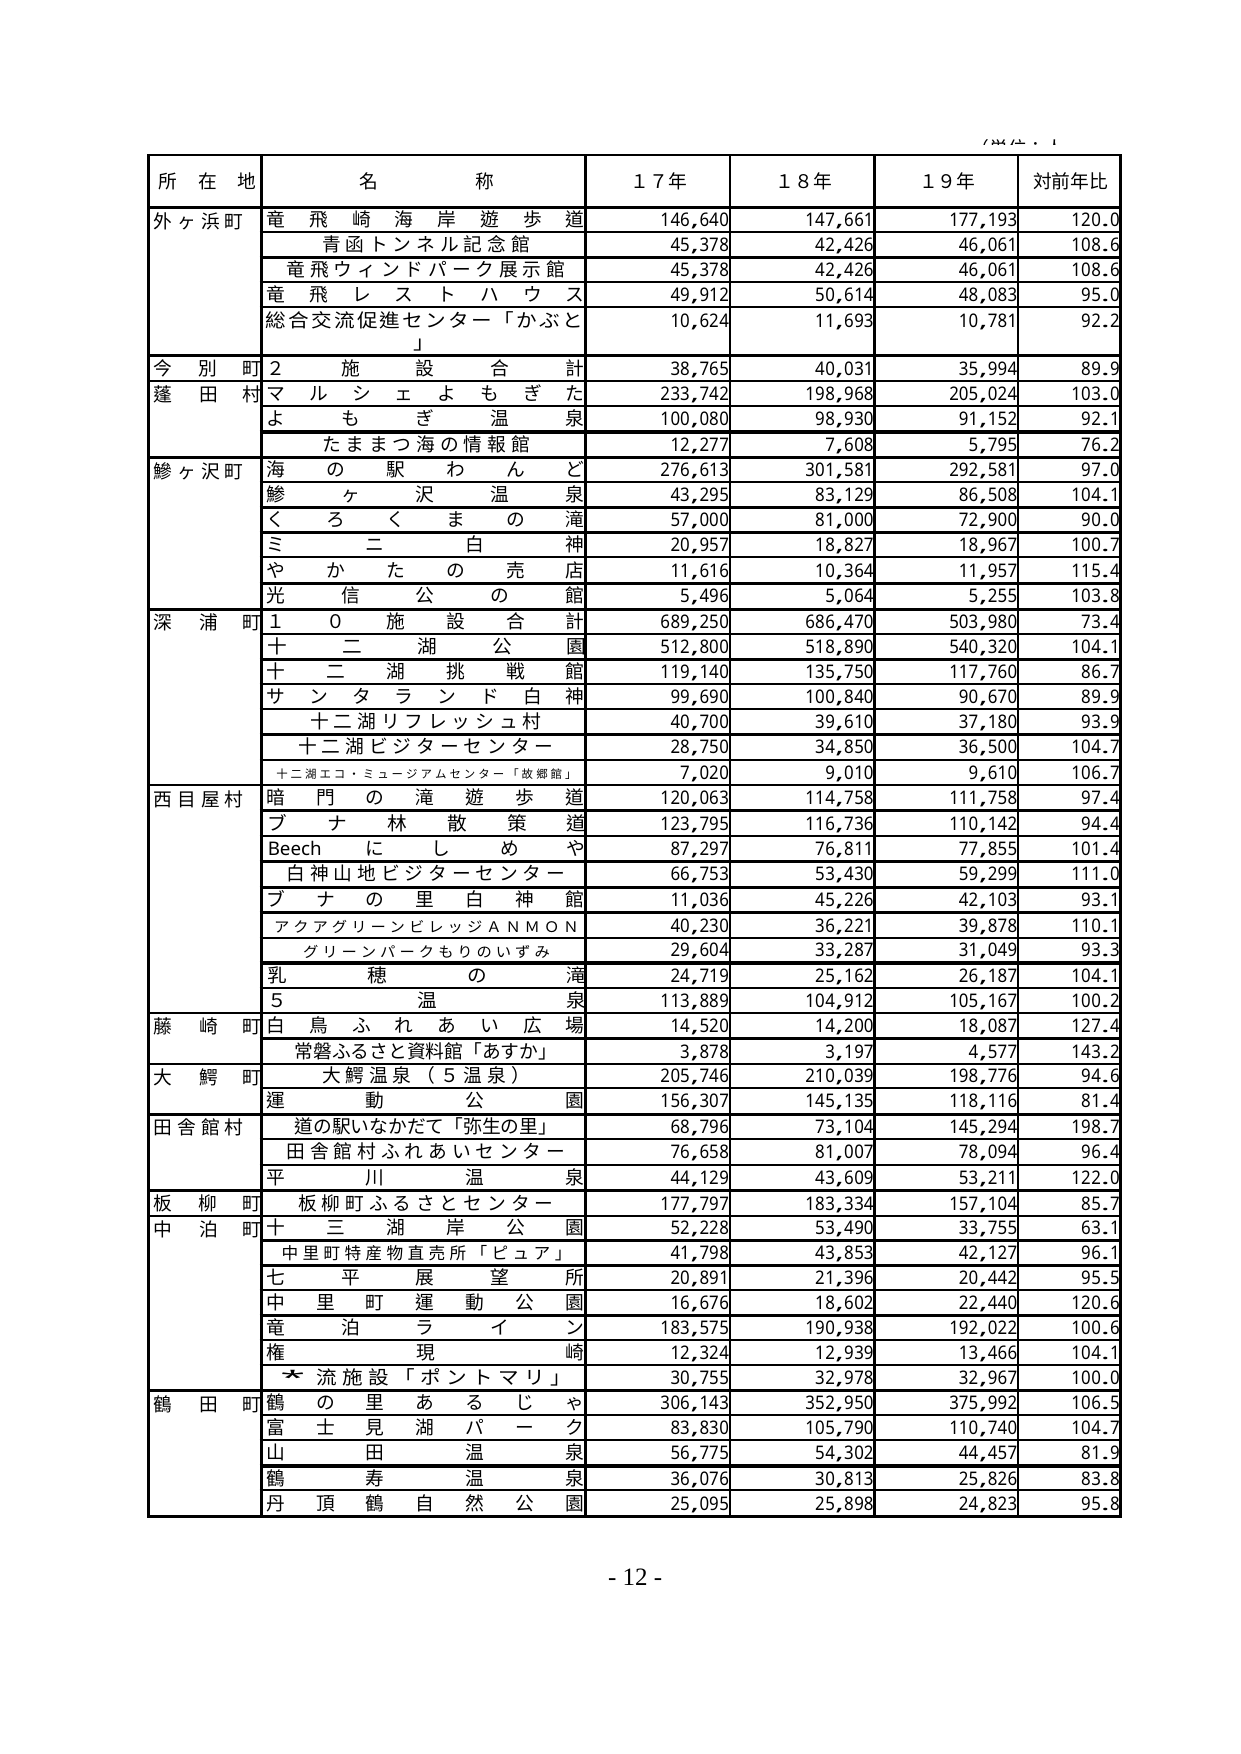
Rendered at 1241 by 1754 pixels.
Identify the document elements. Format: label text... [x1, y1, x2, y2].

table_header １８年 [731, 156, 873, 206]
table_cell 100.6 [1019, 1317, 1119, 1339]
table_cell 今 [150, 357, 186, 379]
table_cell ブ ナ の 里 白 神 館 [263, 889, 584, 911]
table_cell 73,104 [731, 1116, 873, 1138]
table_cell 25,898 [731, 1491, 873, 1514]
table_cell 37,180 [876, 710, 1017, 733]
table_cell 十 二 湖 リ フ レ ッ シ ュ 村 [263, 710, 584, 733]
table_cell 123,795 [587, 812, 729, 835]
table_cell 96.4 [1019, 1140, 1119, 1163]
table_cell 83.8 [1019, 1468, 1119, 1489]
table_cell 45,226 [731, 889, 873, 911]
table_cell 116,736 [731, 812, 873, 835]
table_cell 町 [225, 1192, 260, 1215]
table_cell 33,755 [876, 1217, 1017, 1238]
table_cell 12,939 [731, 1341, 873, 1364]
table_cell 29,604 [587, 939, 729, 961]
table_cell 352,950 [731, 1392, 873, 1414]
table_cell 16,676 [587, 1291, 729, 1314]
table_cell 中 [150, 1217, 186, 1389]
table_cell 45,378 [587, 259, 729, 281]
table_cell 104.7 [1019, 1416, 1119, 1439]
table_cell 53,490 [731, 1217, 873, 1238]
table_cell 鶴 の 里 あ る じ ゃ [263, 1392, 584, 1414]
table_cell 145,135 [731, 1089, 873, 1112]
table_cell 七 平 展 望 所 [263, 1267, 584, 1288]
table_cell 96.1 [1019, 1242, 1119, 1263]
table_cell た ま ま つ 海 の 情 報 館 [263, 434, 584, 456]
table_cell 183,575 [587, 1317, 729, 1339]
table_cell マ ル シ ェ よ も ぎ た [263, 382, 584, 404]
table_cell 20,442 [876, 1267, 1017, 1288]
table_cell 町 [225, 1065, 260, 1112]
table_cell 柳 [186, 1192, 225, 1215]
table_cell 94.4 [1019, 812, 1119, 835]
table_cell 11,036 [587, 889, 729, 911]
table_cell 89.9 [1019, 357, 1119, 379]
table_cell 147,661 [731, 209, 873, 231]
table_cell 95.5 [1019, 1267, 1119, 1288]
table_cell 104.7 [1019, 736, 1119, 758]
table_cell 30,813 [731, 1468, 873, 1489]
table_cell 竜 泊 ラ イ ン [263, 1317, 584, 1339]
table_cell 99,690 [587, 685, 729, 708]
table_cell 36,500 [876, 736, 1017, 758]
table_cell 26,187 [876, 965, 1017, 987]
table_cell 中 里 町 特 産 物 直 売 所 「 ピ ュ ア 」 [263, 1242, 584, 1263]
table_cell １ ０ 施 設 合 計 [263, 611, 584, 633]
table_cell 93.3 [1019, 939, 1119, 961]
table_cell 泊 [186, 1217, 225, 1389]
table_cell 190,938 [731, 1317, 873, 1339]
table_cell 鶴 [150, 1392, 186, 1514]
table_cell 205,024 [876, 382, 1017, 404]
table_cell 111.0 [1019, 863, 1119, 886]
table_cell 44,129 [587, 1166, 729, 1189]
table_cell 157,104 [876, 1192, 1017, 1215]
table_cell 93.1 [1019, 889, 1119, 911]
table_cell 崎 [186, 1014, 225, 1063]
table_cell 98,930 [731, 407, 873, 430]
table_cell 36,076 [587, 1468, 729, 1489]
table_cell 306,143 [587, 1392, 729, 1414]
table_cell く ろ く ま の 滝 [263, 509, 584, 531]
table_cell 43,609 [731, 1166, 873, 1189]
table_cell 177,193 [876, 209, 1017, 231]
table_cell 86,508 [876, 483, 1017, 506]
table_cell 110,740 [876, 1416, 1017, 1439]
table_cell 板 [150, 1192, 186, 1215]
table_cell 12,324 [587, 1341, 729, 1364]
table_cell 十 二 湖 公 園 [263, 635, 584, 658]
table_cell 292,581 [876, 459, 1017, 481]
table_cell 十 二 湖 エ コ ・ ミ ュ ー ジ ア ム セ ン タ ー 「 故 郷 館 」 [263, 761, 584, 784]
table_cell 十 三 湖 岸 公 園 [263, 1217, 584, 1238]
table_cell 31,049 [876, 939, 1017, 961]
table_cell 村 [225, 382, 260, 456]
table_cell 95.8 [1019, 1491, 1119, 1514]
table_cell 中 里 町 運 動 公 園 [263, 1291, 584, 1314]
table_cell 町 [225, 611, 260, 784]
table_header 在 [186, 156, 225, 206]
table_cell 11,616 [587, 558, 729, 582]
table_cell 28,750 [587, 736, 729, 758]
table_cell 田 舎 館 村 ふ れ あ い セ ン タ ー [263, 1140, 584, 1163]
table_cell 34,850 [731, 736, 873, 758]
table_cell 平 川 温 泉 [263, 1166, 584, 1189]
table_cell 10,781 [876, 308, 1017, 353]
table_cell 42,127 [876, 1242, 1017, 1263]
table_cell 14,520 [587, 1014, 729, 1037]
table_cell 115.4 [1019, 558, 1119, 582]
table_cell 57,000 [587, 509, 729, 531]
table_cell 512,800 [587, 635, 729, 658]
table_cell 76,811 [731, 837, 873, 860]
table_cell 42,103 [876, 889, 1017, 911]
table_cell 36,221 [731, 914, 873, 937]
table_cell 73.4 [1019, 611, 1119, 633]
table_cell 113,889 [587, 989, 729, 1012]
table_cell 青 函 ト ン ネ ル 記 念 館 [263, 233, 584, 256]
table_cell 53,211 [876, 1166, 1017, 1189]
table_cell 301,581 [731, 459, 873, 481]
table_header １７年 [587, 156, 729, 206]
table_cell 46,061 [876, 259, 1017, 281]
table_cell 40,031 [731, 357, 873, 379]
table_cell 83,830 [587, 1416, 729, 1439]
table_cell 93.9 [1019, 710, 1119, 733]
table_cell 100,080 [587, 407, 729, 430]
table_cell 233,742 [587, 382, 729, 404]
table_cell 大 鰐 温 泉 （ ５ 温 泉 ） [263, 1065, 584, 1087]
table_cell 42,426 [731, 233, 873, 256]
text - 12 - [606, 1562, 664, 1591]
table_cell 25,095 [587, 1491, 729, 1514]
table_cell 100,840 [731, 685, 873, 708]
table_cell 106.7 [1019, 761, 1119, 784]
table_cell 50,614 [731, 283, 873, 306]
table_cell グ リ ー ン パ ー ク も り の い ず み [263, 939, 584, 961]
table_cell 鶴 寿 温 泉 [263, 1468, 584, 1489]
table_cell 101.4 [1019, 837, 1119, 860]
table_cell 西 目 屋 村 [150, 786, 260, 1012]
table_cell 205,746 [587, 1065, 729, 1087]
table_cell 114,758 [731, 786, 873, 809]
table_cell 11,957 [876, 558, 1017, 582]
table_cell 177,797 [587, 1192, 729, 1215]
table_cell 122.0 [1019, 1166, 1119, 1189]
table_cell 100.0 [1019, 1366, 1119, 1389]
table_cell 104.1 [1019, 1341, 1119, 1364]
table_cell ア ク ア グ リ ー ン ビ レ ッ ジ Ａ Ｎ Ｍ Ｏ Ｎ [263, 914, 584, 937]
table_cell 32,967 [876, 1366, 1017, 1389]
table_cell 108.6 [1019, 259, 1119, 281]
table_cell 198,968 [731, 382, 873, 404]
table_cell 田 [186, 382, 225, 456]
table_cell 81.4 [1019, 1089, 1119, 1112]
table_cell 156,307 [587, 1089, 729, 1112]
table_cell 十 二 湖 ビ ジ タ ー セ ン タ ー [263, 736, 584, 758]
table_cell 41,798 [587, 1242, 729, 1263]
table_cell 山 田 温 泉 [263, 1441, 584, 1464]
table_cell Beech に し め や [263, 837, 584, 860]
table_header １９年 [876, 156, 1017, 206]
table_cell ５ 温 泉 [263, 989, 584, 1012]
table_cell 104,912 [731, 989, 873, 1012]
table_cell 66,753 [587, 863, 729, 886]
table_cell 110,142 [876, 812, 1017, 835]
table_cell 83,129 [731, 483, 873, 506]
table_cell サ ン タ ラ ン ド 白 神 [263, 685, 584, 708]
table_cell 30,755 [587, 1366, 729, 1389]
table_cell 81.9 [1019, 1441, 1119, 1464]
table_cell 竜 飛 レ ス ト ハ ウ ス [263, 283, 584, 306]
table_header 地 [225, 156, 260, 206]
table_cell 25,162 [731, 965, 873, 987]
table_cell 81,000 [731, 509, 873, 531]
table_cell 105,167 [876, 989, 1017, 1012]
table_cell 3,197 [731, 1040, 873, 1063]
table_cell 48,083 [876, 283, 1017, 306]
table_cell や か た の 売 店 [263, 558, 584, 582]
table_cell 78,094 [876, 1140, 1017, 1163]
table_cell 7,608 [731, 434, 873, 456]
table_cell 町 [225, 1217, 260, 1389]
table_cell 77,855 [876, 837, 1017, 860]
table_cell 143.2 [1019, 1040, 1119, 1063]
table_cell 20,957 [587, 534, 729, 556]
table_cell ２ 施 設 合 計 [263, 357, 584, 379]
table_cell 100.2 [1019, 989, 1119, 1012]
table_cell 90,670 [876, 685, 1017, 708]
table_cell 44,457 [876, 1441, 1017, 1464]
table_cell 81,007 [731, 1140, 873, 1163]
table_cell 39,878 [876, 914, 1017, 937]
table_cell 63.1 [1019, 1217, 1119, 1238]
table_cell 38,765 [587, 357, 729, 379]
table_cell 3,878 [587, 1040, 729, 1063]
table_cell 40,230 [587, 914, 729, 937]
table_cell 22,440 [876, 1291, 1017, 1314]
table_cell 20,891 [587, 1267, 729, 1288]
table_cell 503,980 [876, 611, 1017, 633]
table_cell 42,426 [731, 259, 873, 281]
table_cell 丹 頂 鶴 自 然 公 園 [263, 1491, 584, 1514]
table_cell 12,277 [587, 434, 729, 456]
table_cell 45,378 [587, 233, 729, 256]
table_cell 95.0 [1019, 283, 1119, 306]
table_cell 運 動 公 園 [263, 1089, 584, 1112]
table_cell 135,750 [731, 661, 873, 683]
table_cell 46,061 [876, 233, 1017, 256]
table_cell 100.7 [1019, 534, 1119, 556]
table_cell 9,010 [731, 761, 873, 784]
table_cell 町 [225, 1392, 260, 1514]
table_cell 183,334 [731, 1192, 873, 1215]
table_cell 13,466 [876, 1341, 1017, 1364]
table_cell 97.0 [1019, 459, 1119, 481]
table_cell 24,823 [876, 1491, 1017, 1514]
table_cell 120.0 [1019, 209, 1119, 231]
table_cell 白 神 山 地 ビ ジ タ ー セ ン タ ー [263, 863, 584, 886]
table_cell 14,200 [731, 1014, 873, 1037]
table_cell 浦 [186, 611, 225, 784]
table_cell 4,577 [876, 1040, 1017, 1063]
table_cell 竜 飛 ウ ィ ン ド パ ー ク 展 示 館 [263, 259, 584, 281]
table_cell 十 二 湖 挑 戦 館 [263, 661, 584, 683]
table_cell 104.1 [1019, 965, 1119, 987]
table_cell 道の駅いなかだて「弥生の里」 [263, 1116, 584, 1138]
table_cell 72,900 [876, 509, 1017, 531]
table_cell 11,693 [731, 308, 873, 353]
table_cell 89.9 [1019, 685, 1119, 708]
table_cell 25,826 [876, 1468, 1017, 1489]
table_header 所 [150, 156, 186, 206]
table_cell 10,364 [731, 558, 873, 582]
table_cell 105,790 [731, 1416, 873, 1439]
table_cell 海 の 駅 わ ん ど [263, 459, 584, 481]
table_cell 蓬 [150, 382, 186, 456]
table_cell 53,430 [731, 863, 873, 886]
table_cell 7,020 [587, 761, 729, 784]
table_cell * 流 施 設 「 ポ ン ト マ リ 」 [263, 1366, 584, 1389]
table_cell 18,827 [731, 534, 873, 556]
table_cell 104.1 [1019, 483, 1119, 506]
table_cell 92.2 [1019, 308, 1119, 353]
table_cell 鯵 ヶ 沢 温 泉 [263, 483, 584, 506]
table_cell 18,602 [731, 1291, 873, 1314]
table_cell 町 [225, 1014, 260, 1063]
table_cell 総合交流促進センター「かぶと 」 [263, 308, 584, 353]
table_cell 54,302 [731, 1441, 873, 1464]
table_cell 5,795 [876, 434, 1017, 456]
table_cell 120,063 [587, 786, 729, 809]
table_cell 富 士 見 湖 パ ー ク [263, 1416, 584, 1439]
table_cell 92.1 [1019, 407, 1119, 430]
table_cell 大 [150, 1065, 186, 1112]
table_cell 108.6 [1019, 233, 1119, 256]
table_cell 106.5 [1019, 1392, 1119, 1414]
table_cell 76.2 [1019, 434, 1119, 456]
table_cell 518,890 [731, 635, 873, 658]
table_cell 110.1 [1019, 914, 1119, 937]
table_cell 76,658 [587, 1140, 729, 1163]
table_header 名 称 [263, 156, 584, 206]
table_cell 33,287 [731, 939, 873, 961]
table_cell 686,470 [731, 611, 873, 633]
table_cell 117,760 [876, 661, 1017, 683]
table_cell 87,297 [587, 837, 729, 860]
table_cell 21,396 [731, 1267, 873, 1288]
table_cell 85.7 [1019, 1192, 1119, 1215]
table_cell 町 [225, 357, 260, 379]
table_cell 104.1 [1019, 635, 1119, 658]
table_cell 暗 門 の 滝 遊 歩 道 [263, 786, 584, 809]
table_cell 鰺 ヶ 沢 町 [150, 459, 260, 607]
table_cell 276,613 [587, 459, 729, 481]
table_cell 5,255 [876, 585, 1017, 607]
table_cell 深 [150, 611, 186, 784]
table_cell 689,250 [587, 611, 729, 633]
table_cell 127.4 [1019, 1014, 1119, 1037]
table_cell 権 現 崎 [263, 1341, 584, 1364]
table_cell 43,295 [587, 483, 729, 506]
table_cell 68,796 [587, 1116, 729, 1138]
table_cell 111,758 [876, 786, 1017, 809]
table_cell 120.6 [1019, 1291, 1119, 1314]
table_cell 10,624 [587, 308, 729, 353]
table_cell 56,775 [587, 1441, 729, 1464]
table_cell 97.4 [1019, 786, 1119, 809]
table_cell 94.6 [1019, 1065, 1119, 1087]
table_cell 24,719 [587, 965, 729, 987]
table_header 対前年比 [1019, 156, 1119, 206]
table_cell 198.7 [1019, 1116, 1119, 1138]
table_cell 192,022 [876, 1317, 1017, 1339]
table_cell 118,116 [876, 1089, 1017, 1112]
table_cell 板 柳 町 ふ る さ と セ ン タ ー [263, 1192, 584, 1215]
table_cell 田 [186, 1392, 225, 1514]
table_cell 40,700 [587, 710, 729, 733]
table_cell 375,992 [876, 1392, 1017, 1414]
table_cell 43,853 [731, 1242, 873, 1263]
table_cell 乳 穂 の 滝 [263, 965, 584, 987]
table_cell 146,640 [587, 209, 729, 231]
table_cell 鰐 [186, 1065, 225, 1112]
table_cell 52,228 [587, 1217, 729, 1238]
table_cell 藤 [150, 1014, 186, 1063]
table_cell 119,140 [587, 661, 729, 683]
table_cell 210,039 [731, 1065, 873, 1087]
table_cell 5,496 [587, 585, 729, 607]
table_cell 198,776 [876, 1065, 1017, 1087]
table_cell 外 ヶ 浜 町 [150, 209, 260, 353]
table_cell 竜 飛 崎 海 岸 遊 歩 道 [263, 209, 584, 231]
table_cell 59,299 [876, 863, 1017, 886]
table_cell 32,978 [731, 1366, 873, 1389]
table_cell 5,064 [731, 585, 873, 607]
table_cell 540,320 [876, 635, 1017, 658]
table_cell 90.0 [1019, 509, 1119, 531]
table_cell 35,994 [876, 357, 1017, 379]
table_cell 光 信 公 の 館 [263, 585, 584, 607]
table_cell ミ ニ 白 神 [263, 534, 584, 556]
table_cell 103.8 [1019, 585, 1119, 607]
table_cell 18,087 [876, 1014, 1017, 1037]
table_cell よ も ぎ 温 泉 [263, 407, 584, 430]
table_cell 39,610 [731, 710, 873, 733]
table_cell 白 鳥 ふ れ あ い 広 場 [263, 1014, 584, 1037]
table_cell 常磐ふるさと資料館「あすか」 [263, 1040, 584, 1063]
table_cell 18,967 [876, 534, 1017, 556]
table_cell 田 舎 館 村 [150, 1116, 260, 1189]
table_cell 91,152 [876, 407, 1017, 430]
table_cell ブ ナ 林 散 策 道 [263, 812, 584, 835]
table_cell 86.7 [1019, 661, 1119, 683]
table_cell 145,294 [876, 1116, 1017, 1138]
table_cell 9,610 [876, 761, 1017, 784]
table_cell 103.0 [1019, 382, 1119, 404]
table_cell 49,912 [587, 283, 729, 306]
table_cell 別 [186, 357, 225, 379]
